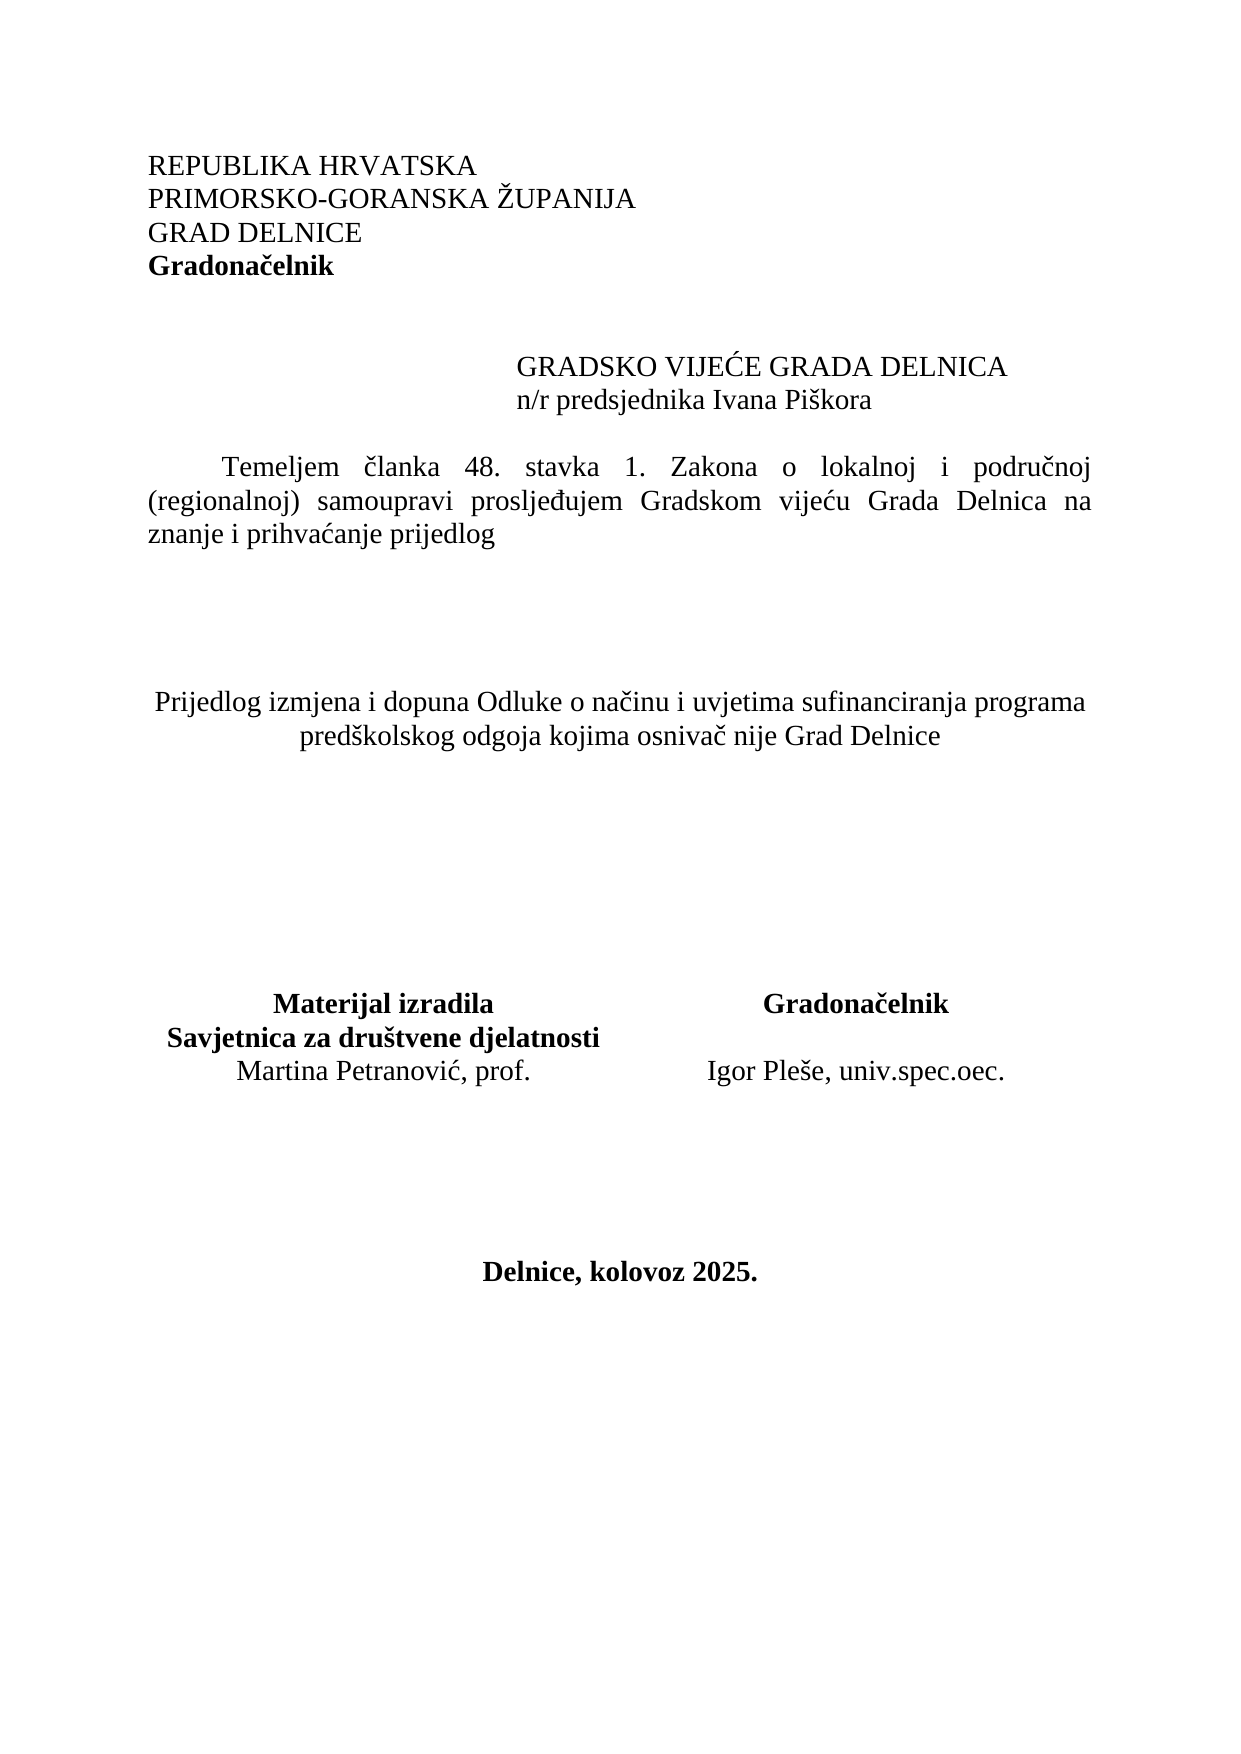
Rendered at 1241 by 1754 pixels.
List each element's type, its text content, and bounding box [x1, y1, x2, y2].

text Temeljem članka 48. stavka 1. Zakona o lokalnoj i područnoj (regionalnoj) samoupravi prosljeđujem Gradskom vijeću Grada Delnica na znanje i prihvaćanje prijedlog [148, 449, 1093, 550]
text GRADSKO VIJEĆE GRADA DELNICA [443, 349, 1093, 382]
text Delnice, kolovoz 2025. [148, 1254, 1093, 1288]
text PRIMORSKO-GORANSKA ŽUPANIJA [148, 181, 1093, 215]
table_header Materijal izradila Savjetnica za društvene djelatnosti [148, 986, 619, 1053]
table_cell Martina Petranović, prof. [148, 1053, 619, 1087]
text Prijedlog izmjena i dopuna Odluke o načinu i uvjetima sufinanciranja programa predškolskog odgoja kojima osnivač nije Grad Delnice [148, 684, 1093, 751]
table_cell Igor Pleše, univ.spec.oec. [619, 1053, 1093, 1087]
text GRAD DELNICE [148, 215, 1093, 248]
text n/r predsjednika Ivana Piškora [443, 382, 1093, 416]
text Gradonačelnik [148, 248, 1093, 282]
table_header Gradonačelnik [619, 986, 1093, 1053]
text REPUBLIKA HRVATSKA [148, 148, 1093, 181]
